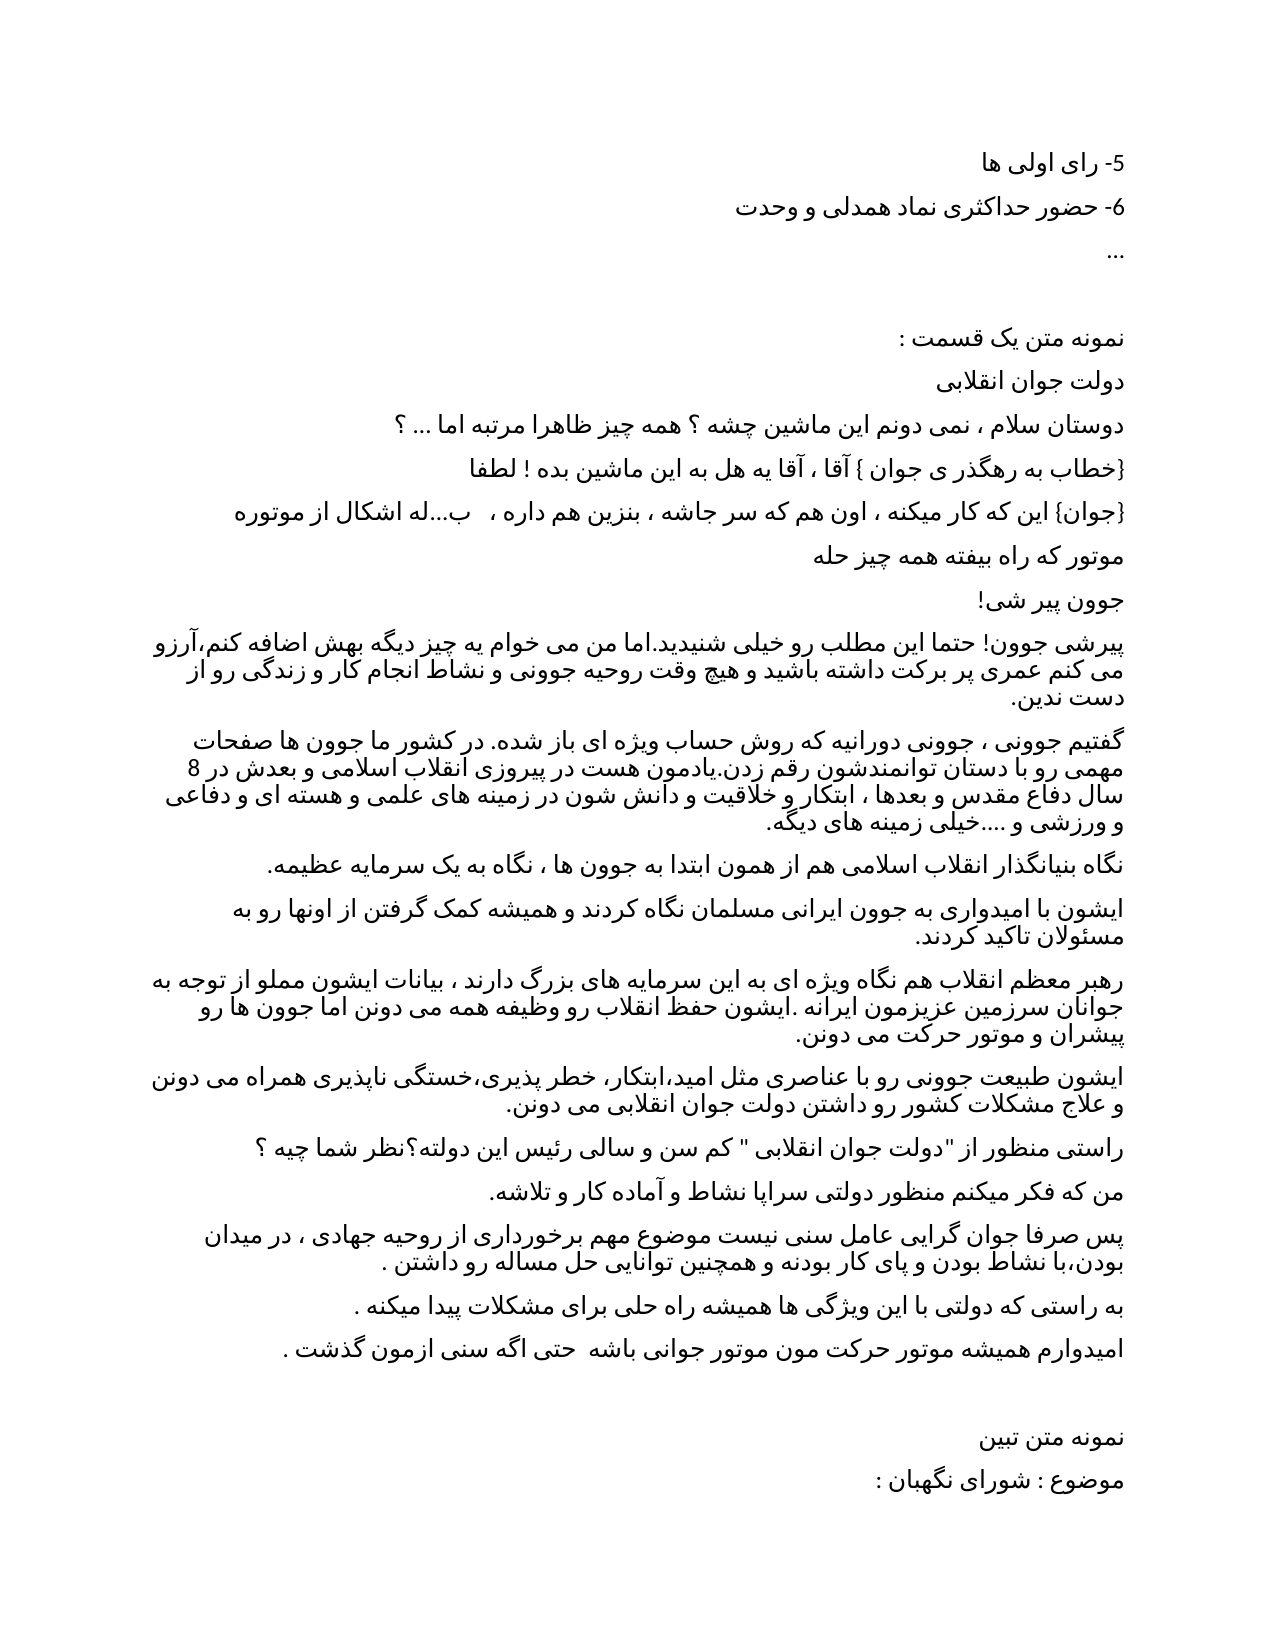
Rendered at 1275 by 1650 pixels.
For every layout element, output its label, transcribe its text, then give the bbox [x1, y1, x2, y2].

text نمونه متن تبین [150, 1424, 1125, 1451]
text رهبر معظم انقلاب هم نگاه ویژه ای به این سرمایه های بزرگ دارند ، بیانات ایشون مملو از توجه به جوانان سرزمین عزیزمون ایرانه .ایشون حفظ انقلاب رو وظیفه همه می دونن اما جوون ها رو پیشران و موتور حرکت می دونن. [150, 967, 1125, 1047]
text دوستان سلام ، نمی دونم این ماشین چشه ؟ همه چیز ظاهرا مرتبه اما ... ؟ [150, 412, 1125, 439]
text گفتیم جوونی ، جوونی دورانیه که روش حساب ویژه ای باز شده. در کشور ما جوون ها صفحات مهمی رو با دستان توانمندشون رقم زدن.یادمون هست در پیروزی انقلاب اسلامی و بعدش در 8 سال دفاع مقدس و بعدها ، ابتکار و خلاقیت و دانش شون در زمینه های علمی و هسته ای و دفاعی و ورزشی و ....خیلی زمینه های دیگه. [150, 728, 1125, 836]
text ایشون با امیدواری به جوون ایرانی مسلمان نگاه کردند و همیشه کمک گرفتن از اونها رو به مسئولان تاکید کردند. [150, 896, 1125, 950]
text جوون پیر شی! [150, 586, 1125, 613]
text {خطاب به رهگذر ی جوان } آقا ، آقا یه هل به این ماشین بده ! لطفا [150, 456, 1125, 482]
text نمونه متن یک قسمت : [150, 324, 1125, 352]
text موتور که راه بیفته همه چیز حله [150, 543, 1125, 570]
text پس صرفا جوان گرایی عامل سنی نیست موضوع مهم برخورداری از روحیه جهادی ، در میدان بودن،با نشاط بودن و پای کار بودنه و همچنین توانایی حل مساله رو داشتن . [150, 1222, 1125, 1276]
text دولت جوان انقلابی [150, 368, 1125, 395]
text {جوان} این که کار میکنه ، اون هم که سر جاشه ، بنزین هم داره ، ب...له اشکال از موتوره [150, 499, 1125, 526]
text امیدوارم همیشه موتور حرکت مون موتور جوانی باشه حتی اگه سنی ازمون گذشت . [150, 1336, 1125, 1363]
text به راستی که دولتی با این ویژگی ها همیشه راه حلی برای مشکلات پیدا میکنه . [150, 1293, 1125, 1320]
text موضوع : شورای نگهبان : [150, 1467, 1125, 1494]
text راستی منظور از "دولت جوان انقلابی " کم سن و سالی رئیس این دولته؟نظر شما چیه ؟ [150, 1135, 1125, 1162]
text ... [150, 237, 1125, 264]
text ایشون طبیعت جوونی رو با عناصری مثل امید،ابتکار، خطر پذیری،خستگی ناپذیری همراه می دونن و علاج مشکلات کشور رو داشتن دولت جوان انقلابی می دونن. [150, 1064, 1125, 1118]
text 6- حضور حداکثری نماد همدلی و وحدت [150, 194, 1125, 221]
text پیرشی جوون! حتما این مطلب رو خیلی شنیدید.اما من می خوام یه چیز دیگه بهش اضافه کنم،آرزو می کنم عمری پر برکت داشته باشید و هیچ وقت روحیه جوونی و نشاط انجام کار و زندگی رو از دست ندین. [150, 630, 1125, 711]
text من که فکر میکنم منظور دولتی سراپا نشاط و آماده کار و تلاشه. [150, 1178, 1125, 1205]
text 5- رای اولی ها [150, 150, 1125, 177]
text نگاه بنیانگذار انقلاب اسلامی هم از همون ابتدا به جوون ها ، نگاه به یک سرمایه عظیمه. [150, 852, 1125, 879]
